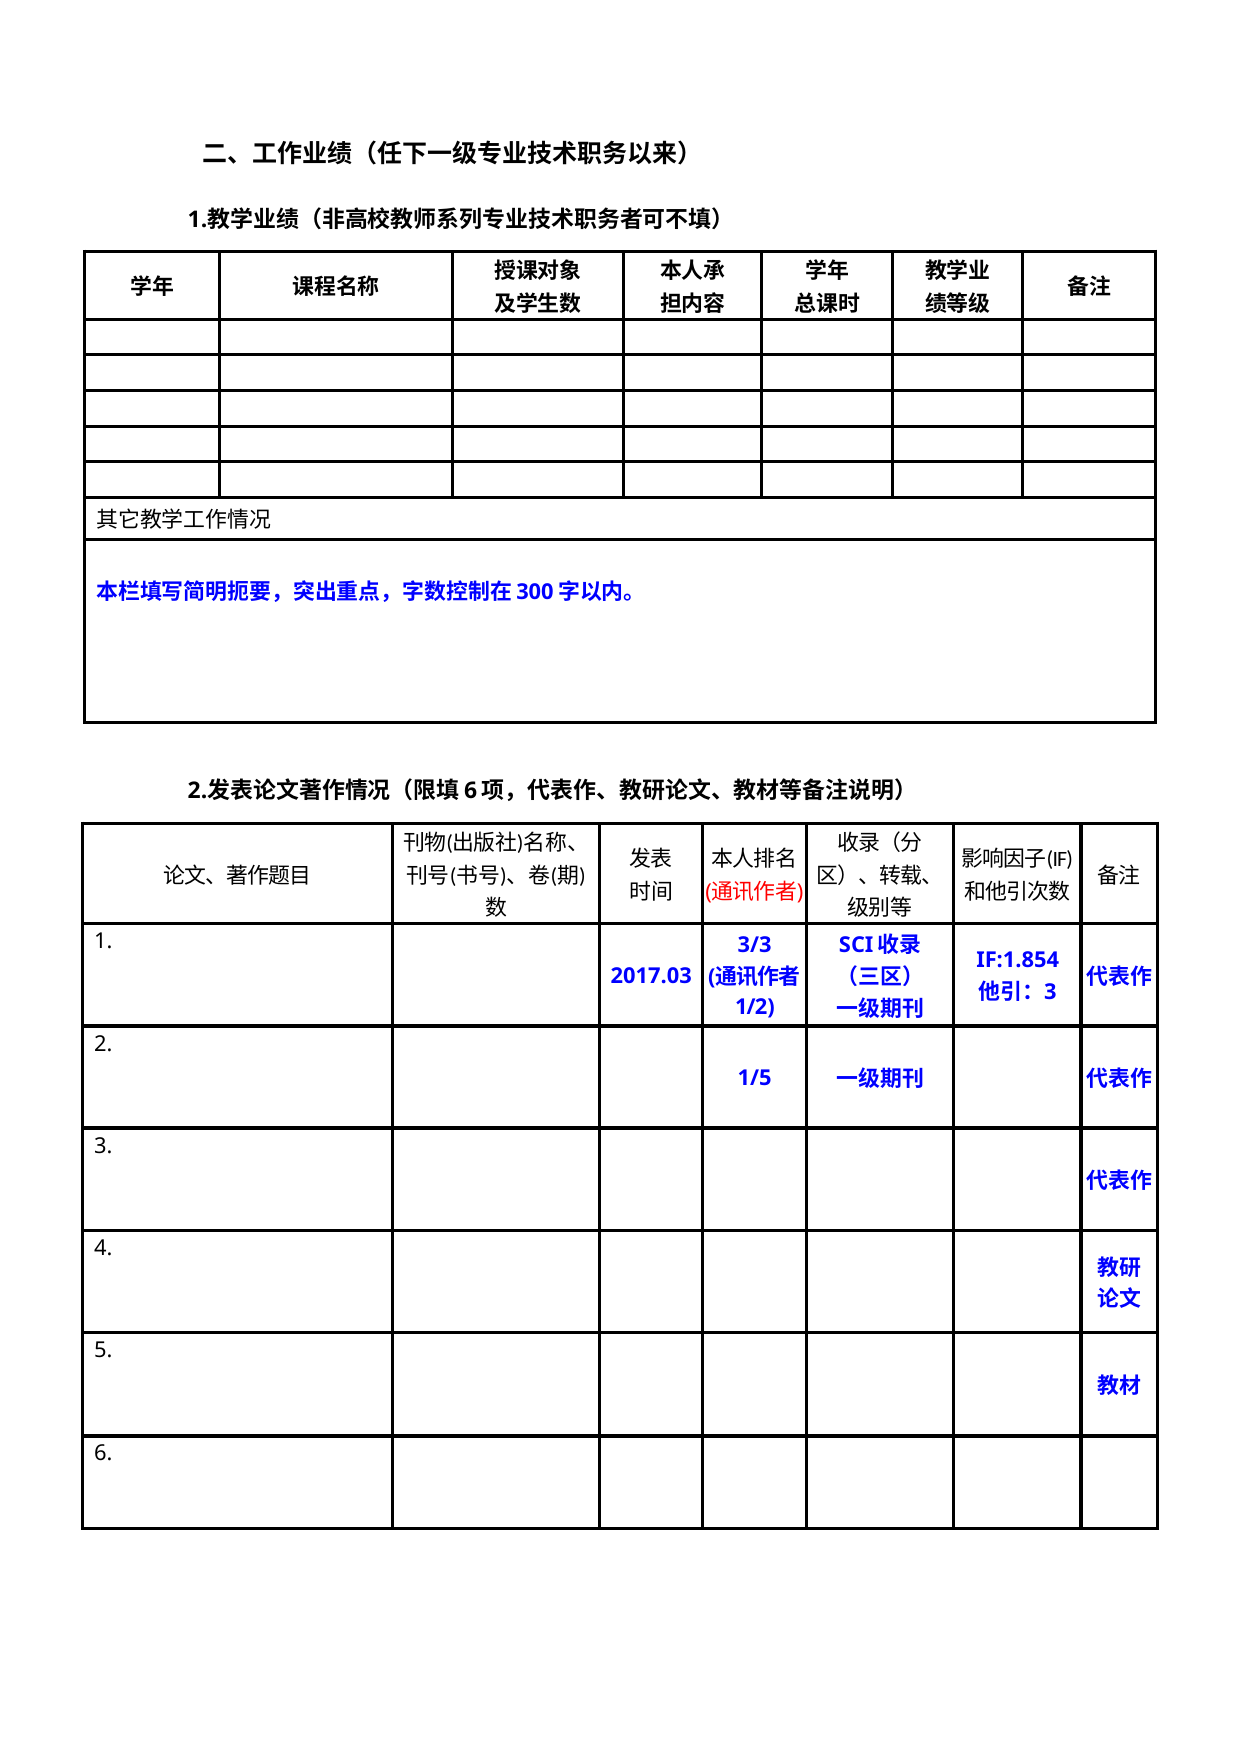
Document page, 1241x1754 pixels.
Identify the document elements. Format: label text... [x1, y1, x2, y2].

table_header 刊物(出版社)名称、 刊号(书号)、卷(期)数 [394, 825, 598, 922]
table_cell [1083, 1438, 1156, 1527]
table_cell [625, 428, 760, 460]
table_cell [221, 392, 451, 424]
table_cell [808, 1232, 952, 1331]
table_header 授课对象 及学生数 [454, 253, 622, 318]
table_cell [601, 1232, 701, 1331]
table_cell [955, 1334, 1079, 1434]
table_header 本人排名 (通讯作者) [704, 825, 805, 922]
table_cell [221, 321, 451, 353]
table_cell [625, 356, 760, 389]
table_cell 2017.03 [601, 925, 701, 1024]
table_cell [1024, 321, 1154, 353]
table_cell 代表作 [1083, 1028, 1156, 1126]
table_cell [86, 392, 218, 424]
table_cell [625, 392, 760, 424]
table_header 学年 总课时 [763, 253, 891, 318]
table_cell [704, 1232, 805, 1331]
table_cell [86, 463, 218, 496]
table_cell [808, 1130, 952, 1228]
text 1.教学业绩（非高校教师系列专业技术职务者可不填） [187, 184, 1127, 249]
table_cell [454, 321, 622, 353]
table_cell 代表作 [1083, 925, 1156, 1024]
table_cell [894, 392, 1021, 424]
table_cell IF:1.854 他引：3 [955, 925, 1079, 1024]
table_cell 1/5 [704, 1028, 805, 1126]
table_cell [625, 463, 760, 496]
table_cell [1024, 392, 1154, 424]
table_cell SCI收录 （三区） 一级期刊 [808, 925, 952, 1024]
table_cell [221, 356, 451, 389]
table_header 本人承 担内容 [625, 253, 760, 318]
text 2.发表论文著作情况（限填6项，代表作、教研论文、教材等备注说明） [187, 757, 1127, 822]
table_header 课程名称 [221, 253, 451, 318]
table_header 发表 时间 [601, 825, 701, 922]
table_cell [454, 356, 622, 389]
table_cell 6. [84, 1438, 391, 1527]
table_cell 一级期刊 [808, 1028, 952, 1126]
table_header 学年 [86, 253, 218, 318]
table_cell 3. [84, 1130, 391, 1228]
table_cell [394, 1438, 598, 1527]
table_cell [1024, 428, 1154, 460]
table_cell 代表作 [1083, 1130, 1156, 1228]
table_cell [601, 1130, 701, 1228]
table_cell 教研 论文 [1083, 1232, 1156, 1331]
table_cell [221, 463, 451, 496]
table_cell [394, 1232, 598, 1331]
table_cell [894, 428, 1021, 460]
table_cell [454, 392, 622, 424]
table_cell [601, 1438, 701, 1527]
table_cell 2. [84, 1028, 391, 1126]
table_cell [394, 925, 598, 1024]
table_cell [808, 1334, 952, 1434]
table_cell 5. [84, 1334, 391, 1434]
table_cell [454, 463, 622, 496]
table_cell [221, 428, 451, 460]
table_cell [763, 392, 891, 424]
table_cell 教材 [1083, 1334, 1156, 1434]
table_cell [454, 428, 622, 460]
table_cell [894, 356, 1021, 389]
table_cell [808, 1438, 952, 1527]
table_cell [955, 1232, 1079, 1331]
table_cell [704, 1438, 805, 1527]
table_cell [955, 1130, 1079, 1228]
table_header 收录（分区）、转载、级别等 [808, 825, 952, 922]
table_cell [1024, 356, 1154, 389]
table_cell [955, 1438, 1079, 1527]
table_cell [86, 428, 218, 460]
table_cell [894, 321, 1021, 353]
table_cell [394, 1028, 598, 1126]
table_cell [704, 1130, 805, 1228]
table_cell [601, 1334, 701, 1434]
table_cell [763, 428, 891, 460]
table_header 备注 [1024, 253, 1154, 318]
table_header 影响因子(IF)和他引次数 [955, 825, 1079, 922]
table_cell 本栏填写简明扼要，突出重点，字数控制在300字以内。 [86, 541, 1154, 721]
table_cell [394, 1334, 598, 1434]
table_cell [601, 1028, 701, 1126]
table_cell [704, 1334, 805, 1434]
table_cell 3/3 (通讯作者1/2) [704, 925, 805, 1024]
table_cell [894, 463, 1021, 496]
table_cell [1024, 463, 1154, 496]
table_header 论文、著作题目 [84, 825, 391, 922]
table_cell [763, 356, 891, 389]
table_cell 4. [84, 1232, 391, 1331]
table_cell [86, 356, 218, 389]
table_cell [763, 463, 891, 496]
table_cell [394, 1130, 598, 1228]
table_header 教学业 绩等级 [894, 253, 1021, 318]
table_cell [625, 321, 760, 353]
table_header 备注 [1083, 825, 1156, 922]
text 二、工作业绩（任下一级专业技术职务以来） [202, 119, 1053, 184]
table_cell 1. [84, 925, 391, 1024]
table_cell [763, 321, 891, 353]
table_cell [955, 1028, 1079, 1126]
table_cell 其它教学工作情况 [86, 499, 1154, 538]
table_cell [86, 321, 218, 353]
